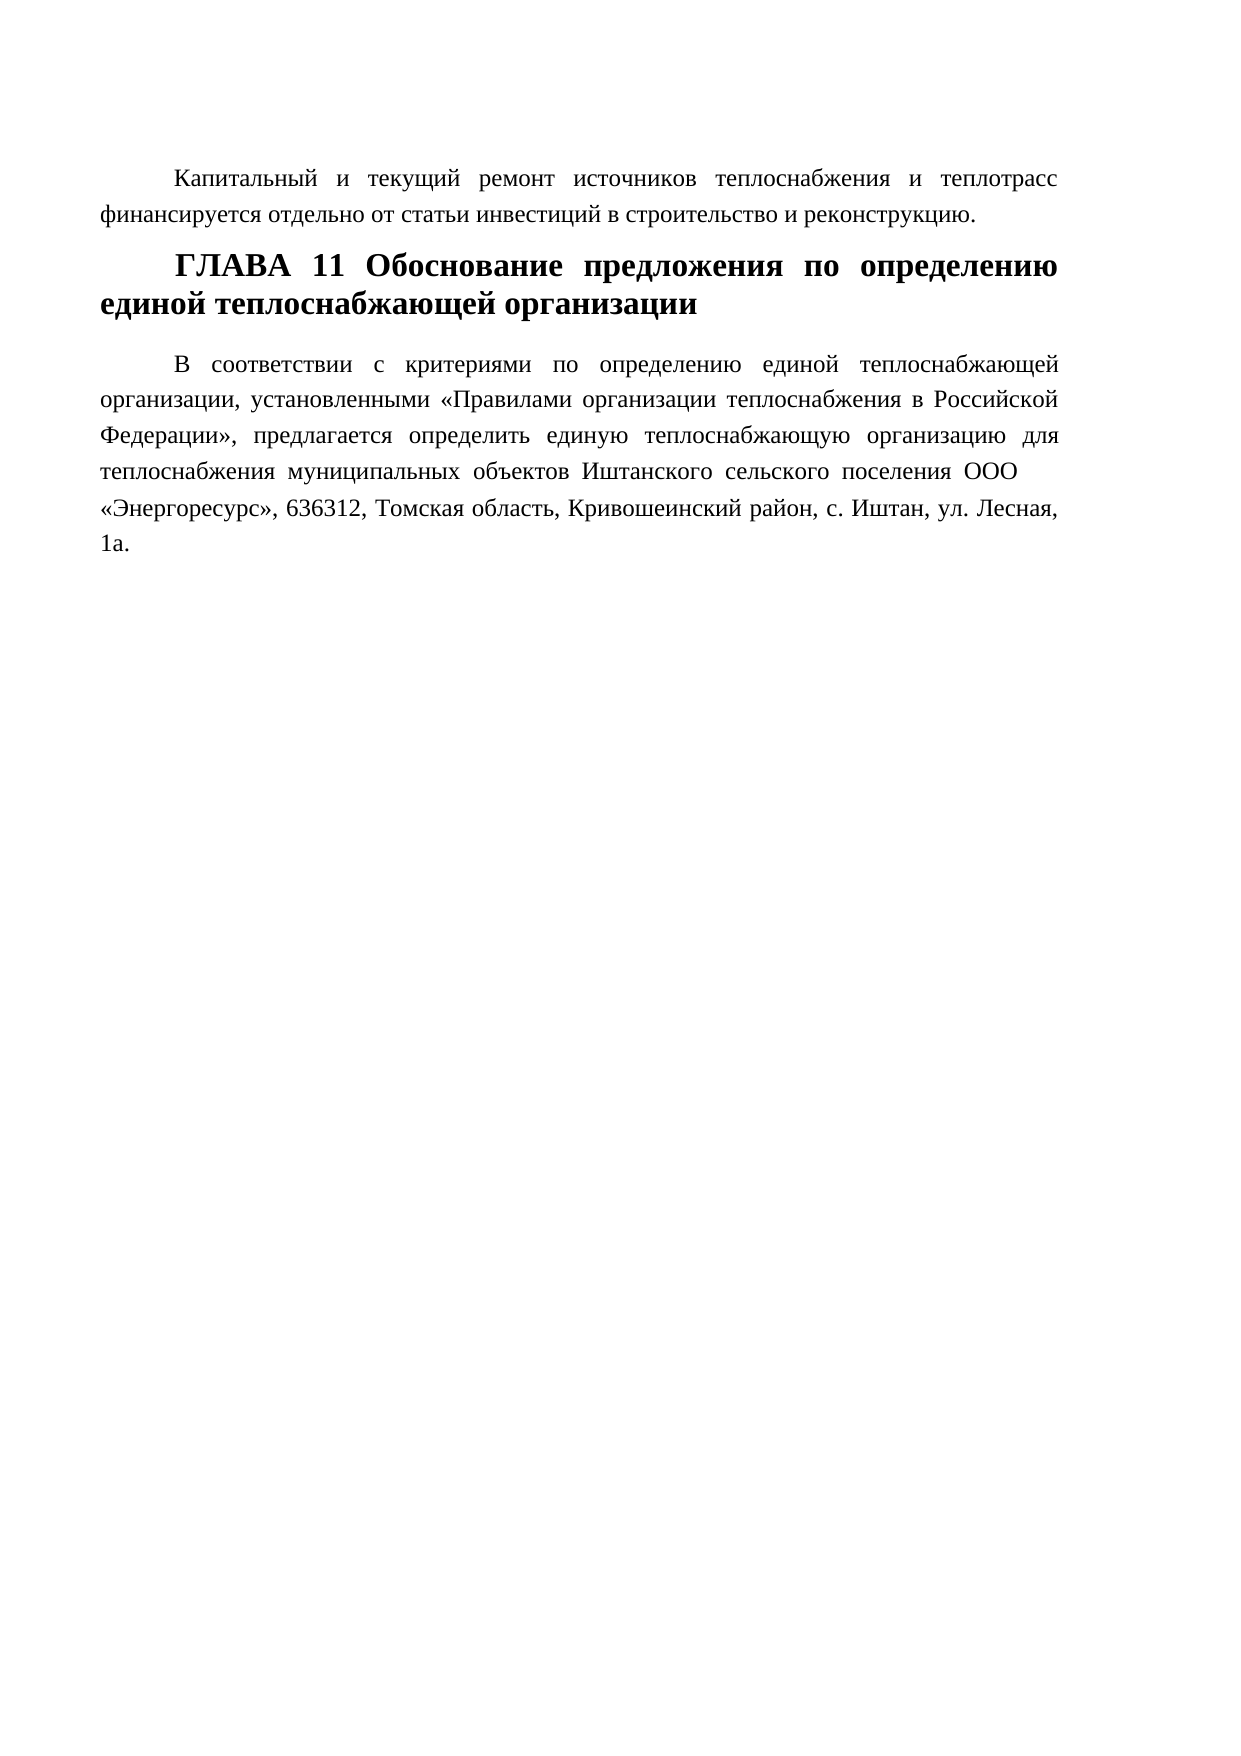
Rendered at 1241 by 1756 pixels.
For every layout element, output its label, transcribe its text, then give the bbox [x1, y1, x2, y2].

subtitle ГЛАВА 11 Обоснование предложения по определению единой теплоснабжающей организации [100, 245, 1058, 321]
text «Энергоресурс», 636312, Томская область, Кривошеинский район, с. Иштан, ул. Лесная, 1а. [100, 493, 1059, 557]
text Капитальный и текущий ремонт источников теплоснабжения и теплотрасс финансируется отдельно от статьи инвестиций в строительство и реконструкцию. [100, 163, 1058, 228]
text В соответствии с критериями по определению единой теплоснабжающей организации, установленными «Правилами организации теплоснабжения в Российской Федерации», предлагается определить единую теплоснабжающую организацию для теплоснабжения муниципальных объектов Иштанского сельского поселения ООО [100, 349, 1059, 485]
